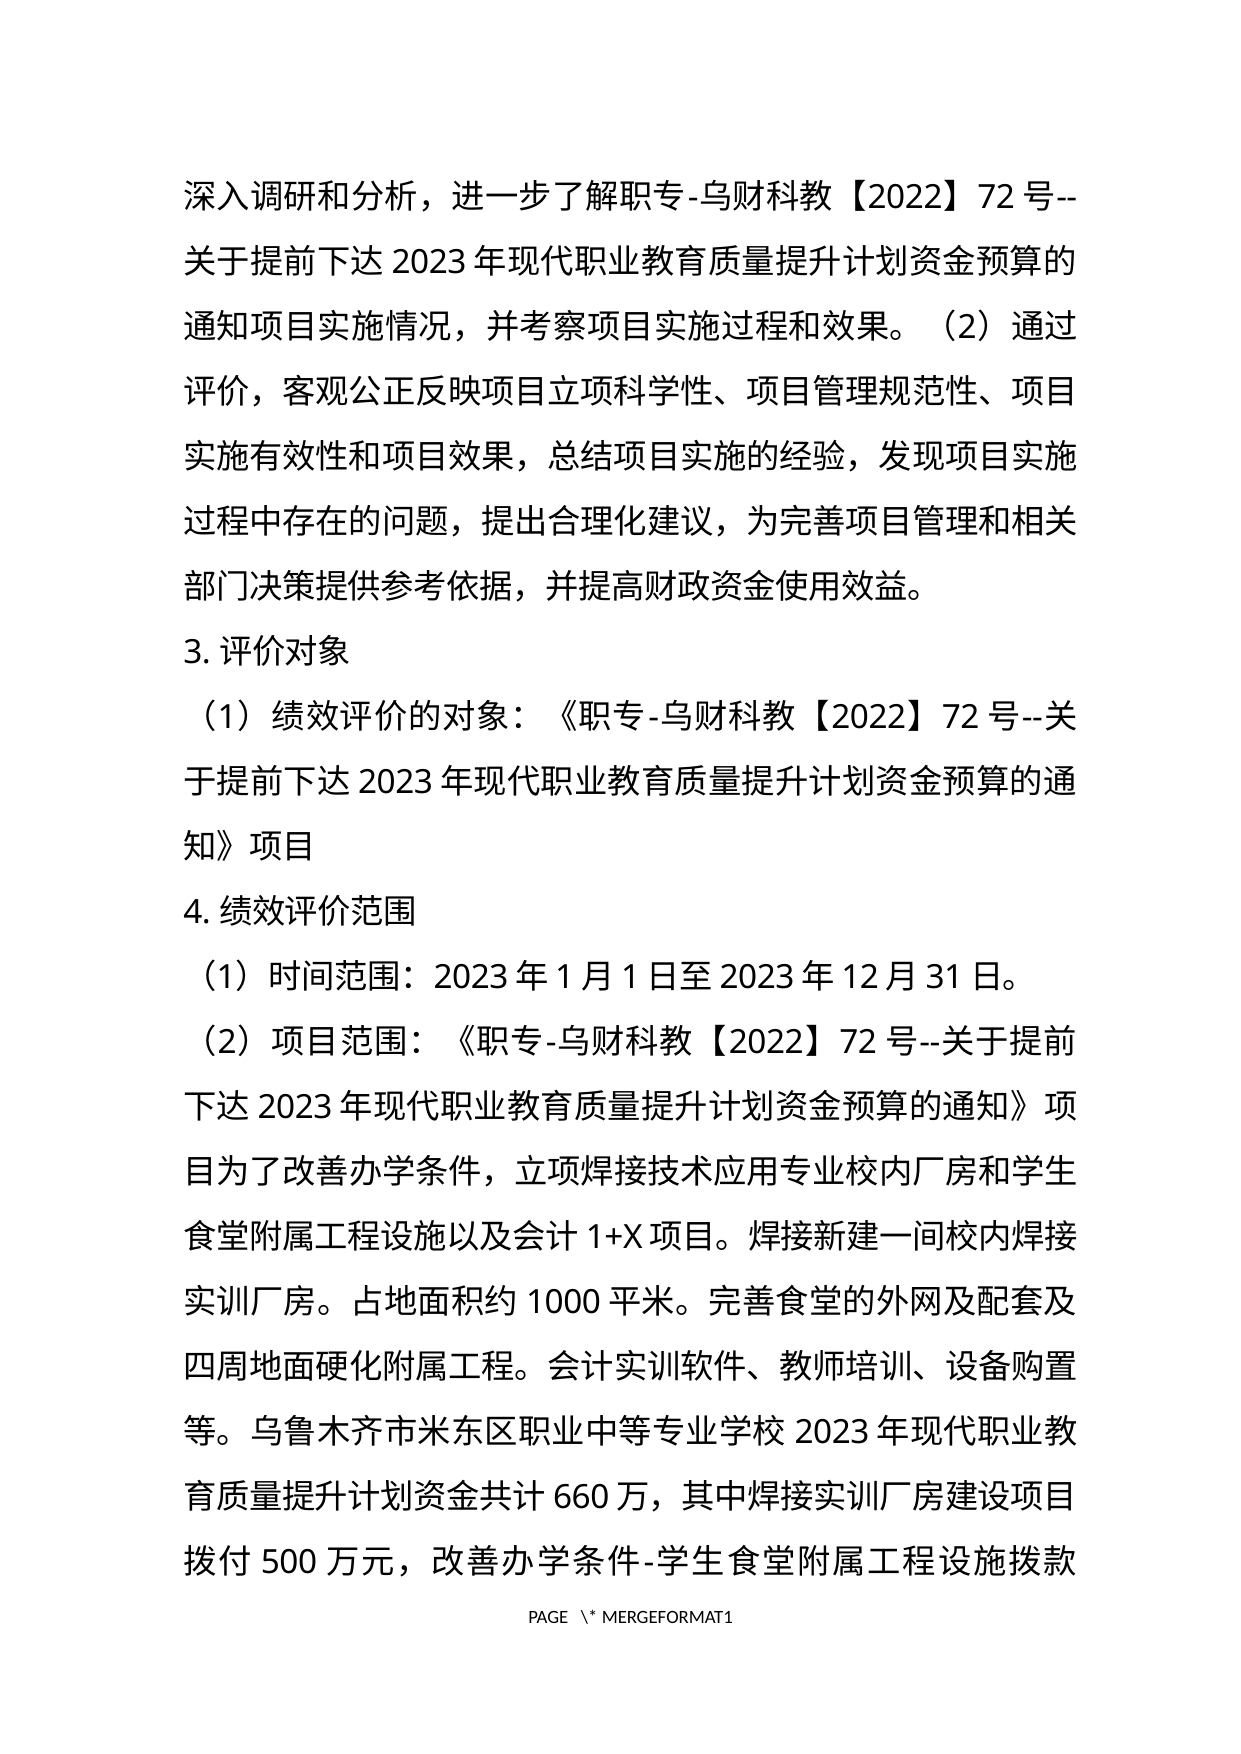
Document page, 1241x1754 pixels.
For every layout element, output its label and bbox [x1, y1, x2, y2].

text [183, 162, 1078, 1592]
